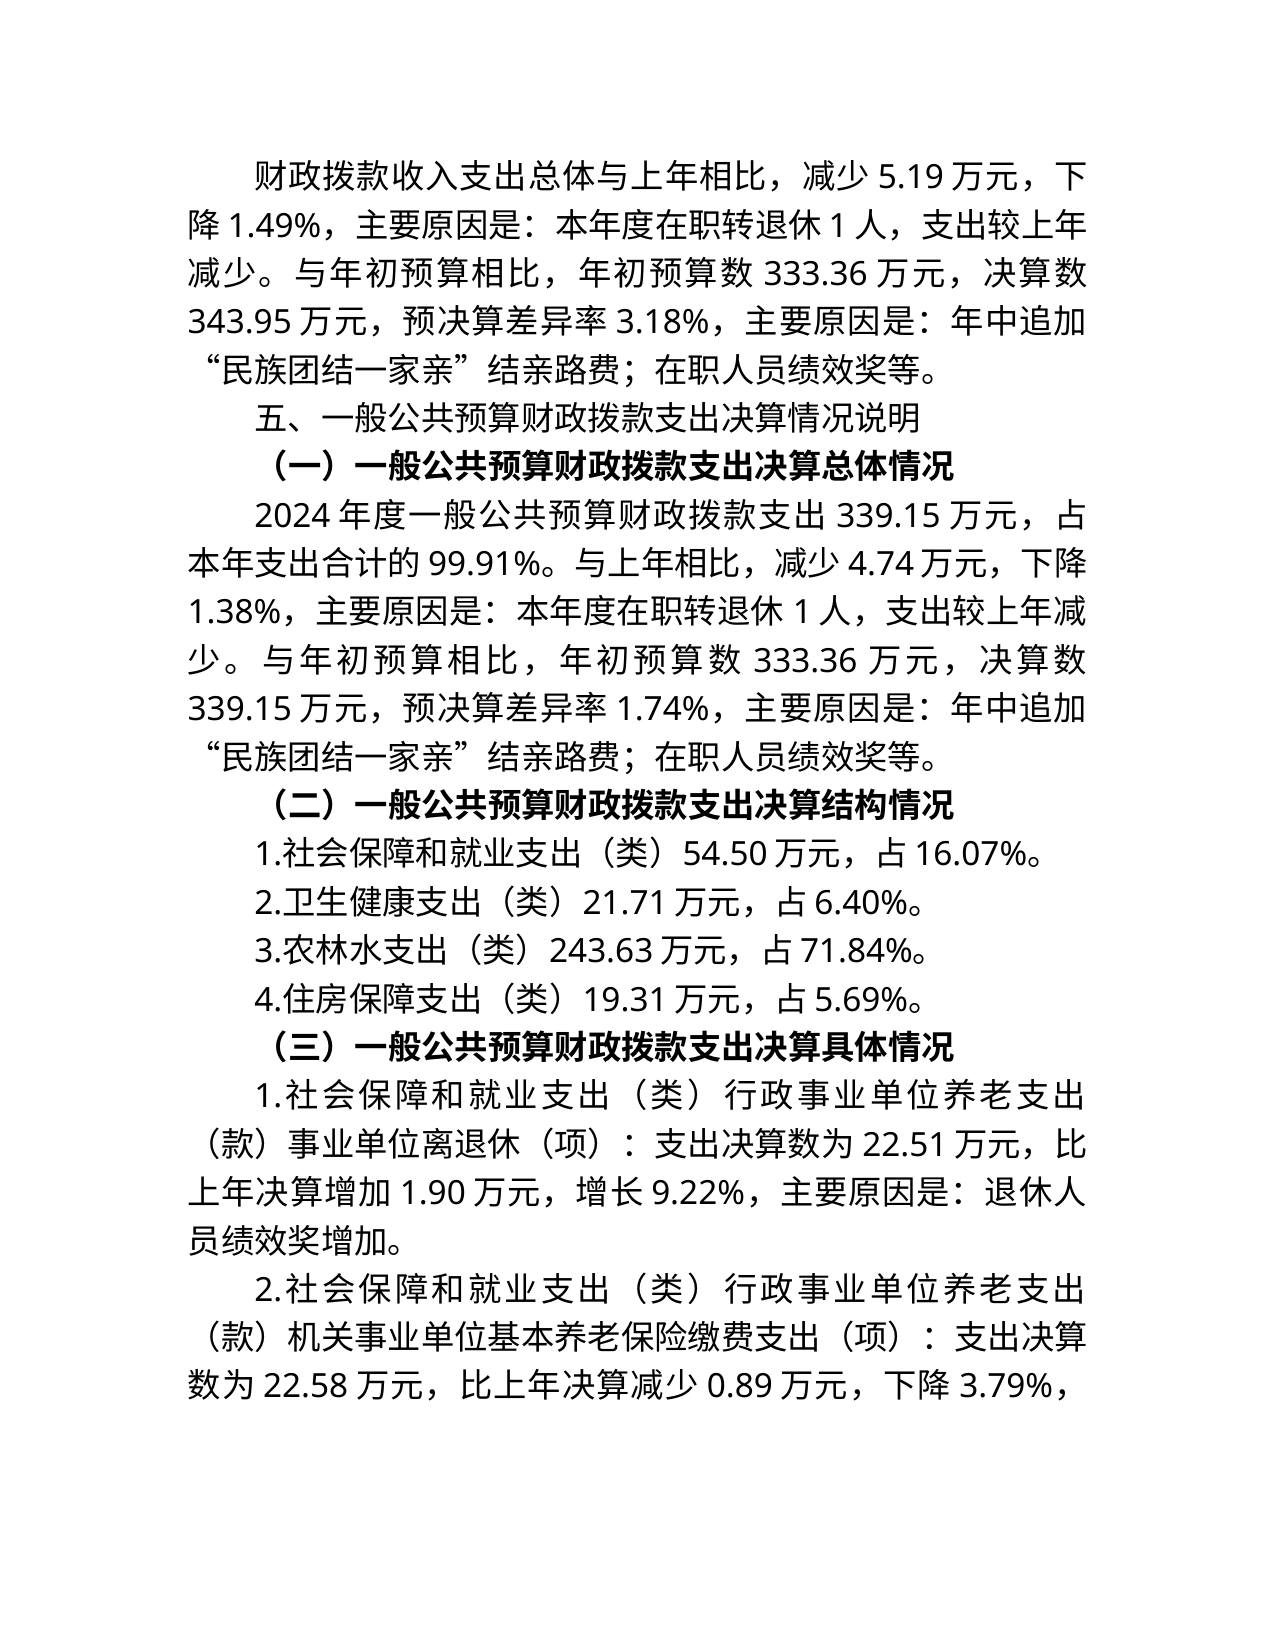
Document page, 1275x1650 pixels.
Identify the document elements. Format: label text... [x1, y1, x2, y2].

text （三）一般公共预算财政拨款支出决算具体情况 [187, 1021, 1087, 1069]
text 财政拨款收入支出总体与上年相比，减少5.19万元，下降1.49%，主要原因是：本年度在职转退休1人，支出较上年减少。与年初预算相比，年初预算数333.36万元，决算数343.95万元，预决算差异率3.18%，主要原因是：年中追加“民族团结一家亲”结亲路费；在职人员绩效奖等。 [187, 150, 1087, 392]
list 1.社会保障和就业支出（类）行政事业单位养老支出（款）事业单位离退休（项）：支出决算数为22.51万元，比上年决算增加1.90万元，增长9.22%，主要原因是：退休人员绩效奖增加。 [187, 1069, 1087, 1263]
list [187, 1263, 1087, 1408]
text （二）一般公共预算财政拨款支出决算结构情况 [187, 779, 1087, 827]
text 3.农林水支出（类）243.63万元，占71.84%。 [187, 924, 1087, 972]
text 2024年度一般公共预算财政拨款支出339.15万元，占本年支出合计的99.91%。与上年相比，减少4.74万元，下降1.38%，主要原因是：本年度在职转退休1人，支出较上年减少。与年初预算相比，年初预算数333.36万元，决算数339.15万元，预决算差异率1.74%，主要原因是：年中追加“民族团结一家亲”结亲路费；在职人员绩效奖等。 [187, 488, 1087, 779]
text 2.卫生健康支出（类）21.71万元，占6.40%。 [187, 876, 1087, 924]
text 1.社会保障和就业支出（类）54.50万元，占16.07%。 [187, 827, 1087, 876]
text 4.住房保障支出（类）19.31万元，占5.69%。 [187, 972, 1087, 1021]
text （一）一般公共预算财政拨款支出决算总体情况 [187, 440, 1087, 488]
text 五、一般公共预算财政拨款支出决算情况说明 [187, 392, 1087, 440]
